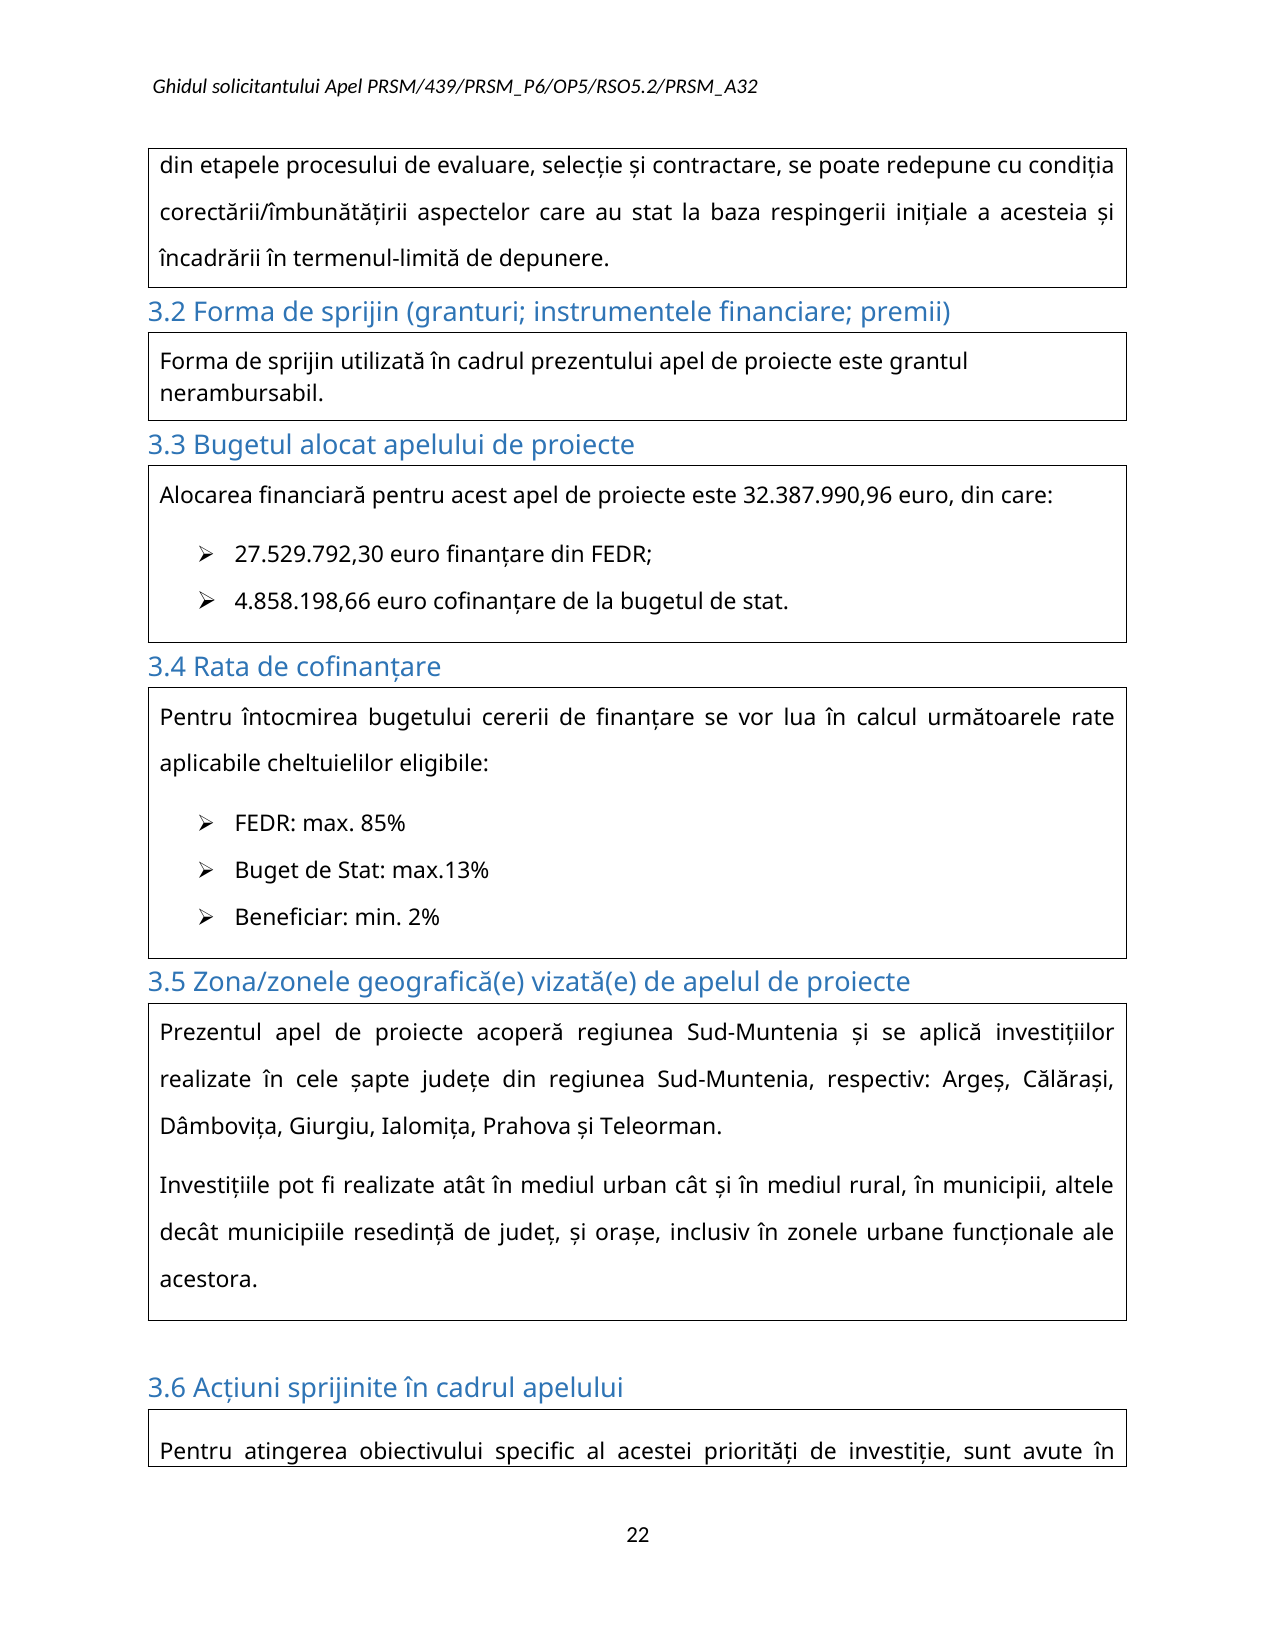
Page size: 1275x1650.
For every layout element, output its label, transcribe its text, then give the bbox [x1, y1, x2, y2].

table_header Pentru întocmirea bugetului cererii de finanțare se vor lua în calcul următoarele rate aplicabile cheltuielilor eligibile: FEDR: max. 85% Buget de Stat: max.13% Beneficiar: min. 2% [149, 688, 1126, 957]
subtitle 3.3 Bugetul alocat apelului de proiecte [148, 426, 1127, 462]
table_header Forma de sprijin utilizată în cadrul prezentului apel de proiecte este grantul nerambursabil. [149, 333, 1126, 420]
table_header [149, 149, 1126, 287]
table_header Alocarea financiară pentru acest apel de proiecte este 32.387.990,96 euro, din care: 27.529.792,30 euro finanțare din FEDR; 4.858.198,66 euro cofinanțare de la bugetul de stat. [149, 466, 1126, 642]
subtitle 3.4 Rata de cofinanțare [148, 647, 1127, 684]
subtitle 3.5 Zona/zonele geografică(e) vizată(e) de apelul de proiecte [148, 963, 1127, 999]
table_header Prezentul apel de proiecte acoperă regiunea Sud-Muntenia și se aplică investițiilor realizate în cele șapte județe din regiunea Sud-Muntenia, respectiv: Argeș, Călărași, Dâmbovița, Giurgiu, Ialomița, Prahova și Teleorman. Investițiile pot fi realizate atât în mediul urban cât și în mediul rural, în municipii, altele decât municipiile resedință de județ, și orașe, inclusiv în zonele urbane funcționale ale acestora. [149, 1004, 1126, 1320]
subtitle 3.2 Forma de sprijin (granturi; instrumentele financiare; premii) [148, 292, 1127, 329]
subtitle 3.6 Acțiuni sprijinite în cadrul apelului [148, 1369, 1127, 1406]
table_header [149, 1410, 1126, 1466]
